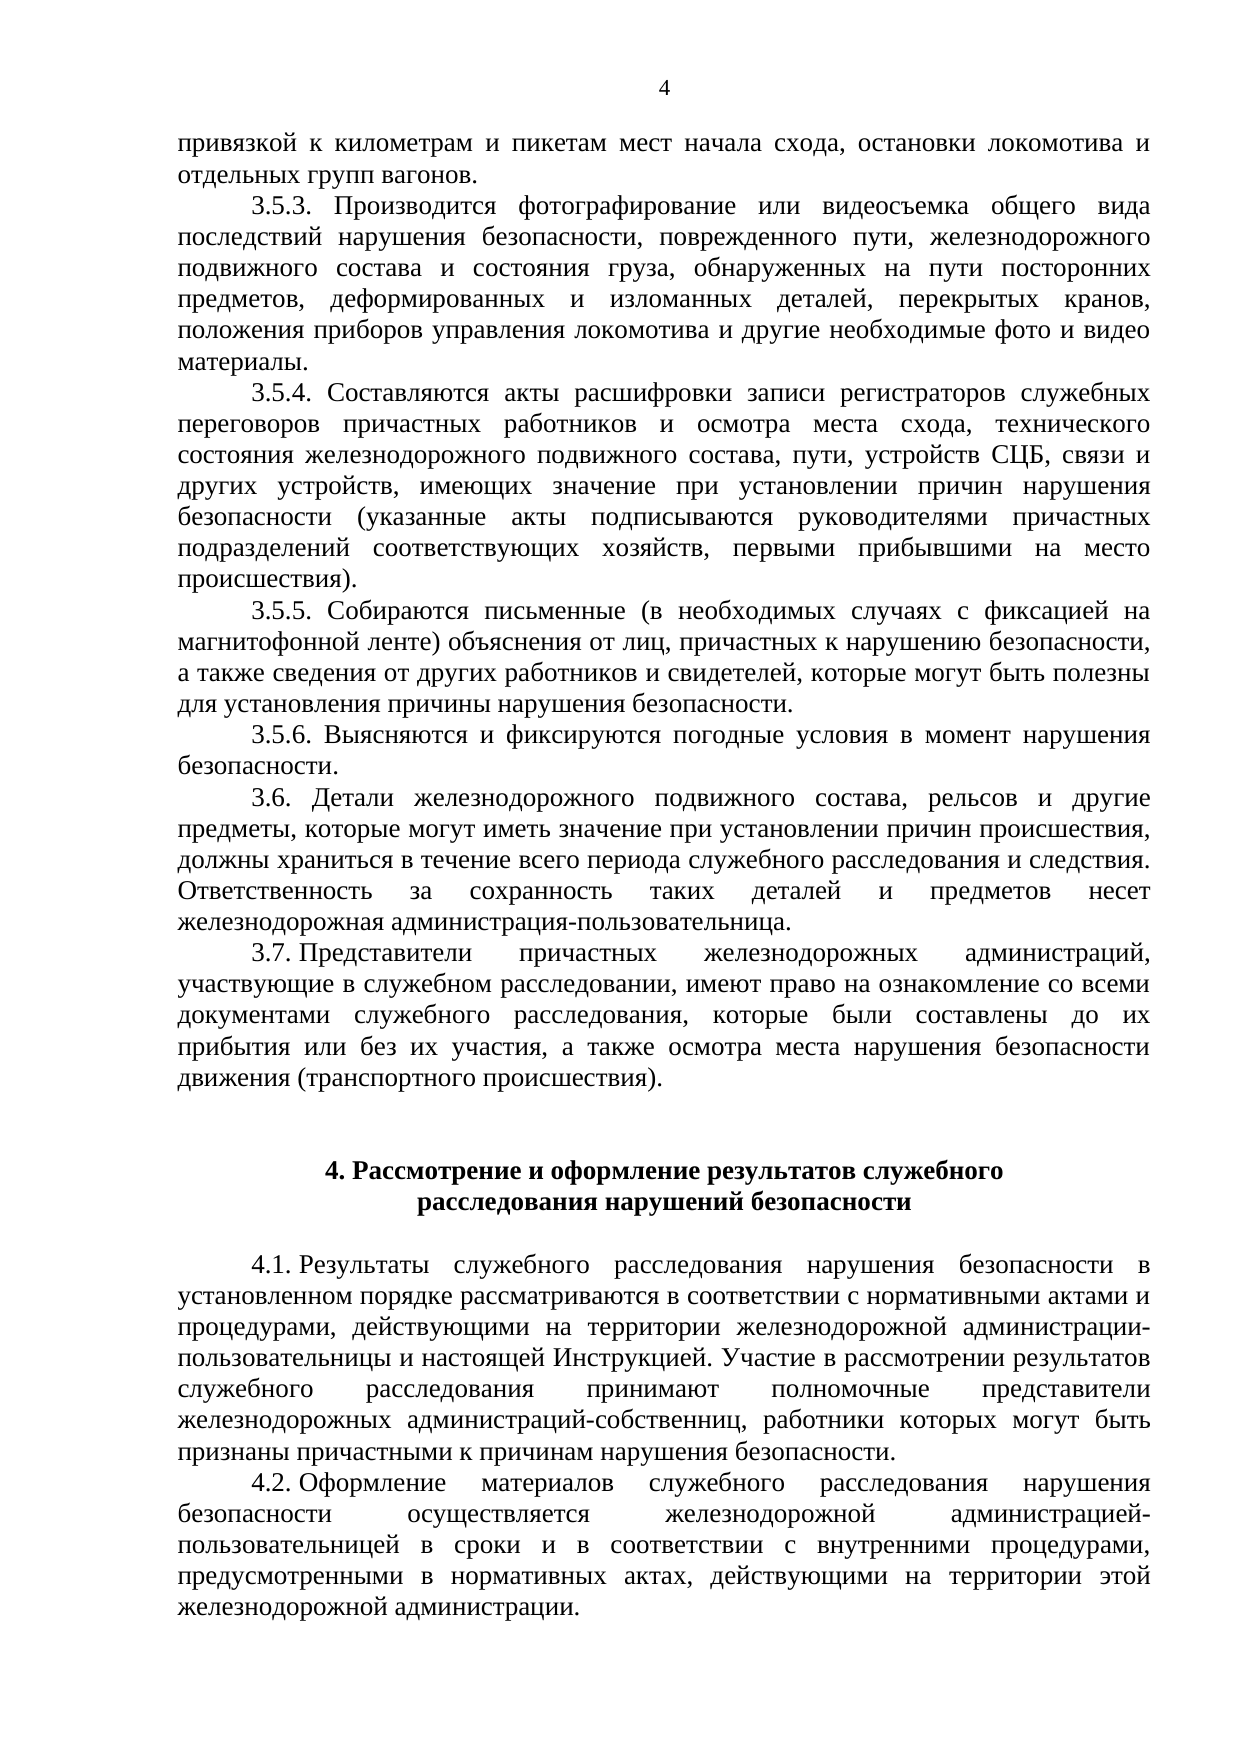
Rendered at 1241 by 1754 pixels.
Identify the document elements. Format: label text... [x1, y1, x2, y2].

text 3.7. Представители причастных железнодорожных администраций, участвующие в служебном расследовании, имеют право на ознакомление со всеми документами служебного расследования, которые были составлены до их прибытия или без их участия, а также осмотра места нарушения безопасности движения (транспортного происшествия). [177, 936, 1152, 1092]
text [177, 127, 1152, 189]
text 3.5.4. Составляются акты расшифровки записи регистраторов служебных переговоров причастных работников и осмотра места схода, технического состояния железнодорожного подвижного состава, пути, устройств СЦБ, связи и других устройств, имеющих значение при установлении причин нарушения безопасности (указанные акты подписываются руководителями причастных подразделений соответствующих хозяйств, первыми прибывшими на место происшествия). [177, 376, 1152, 594]
text 4. Рассмотрение и оформление результатов служебного [177, 1154, 1152, 1186]
text 3.6. Детали железнодорожного подвижного состава, рельсов и другие предметы, которые могут иметь значение при установлении причин происшествия, должны храниться в течение всего периода служебного расследования и следствия. Ответственность за сохранность таких деталей и предметов несет железнодорожная администрация-пользовательница. [177, 781, 1152, 936]
text 4.1. Результаты служебного расследования нарушения безопасности в установленном порядке рассматриваются в соответствии с нормативными актами и процедурами, действующими на территории железнодорожной администрации-пользовательницы и настоящей Инструкцией. Участие в рассмотрении результатов служебного расследования принимают полномочные представители железнодорожных администраций-собственниц, работники которых могут быть признаны причастными к причинам нарушения безопасности. [177, 1248, 1152, 1466]
text 3.5.3. Производится фотографирование или видеосъемка общего вида последствий нарушения безопасности, поврежденного пути, железнодорожного подвижного состава и состояния груза, обнаруженных на пути посторонних предметов, деформированных и изломанных деталей, перекрытых кранов, положения приборов управления локомотива и другие необходимые фото и видео материалы. [177, 189, 1152, 376]
text 3.5.6. Выясняются и фиксируются погодные условия в момент нарушения безопасности. [177, 718, 1152, 781]
text расследования нарушений безопасности [177, 1186, 1152, 1217]
text 3.5.5. Собираются письменные (в необходимых случаях с фиксацией на магнитофонной ленте) объяснения от лиц, причастных к нарушению безопасности, а также сведения от других работников и свидетелей, которые могут быть полезны для установления причины нарушения безопасности. [177, 594, 1152, 718]
text 4.2. Оформление материалов служебного расследования нарушения безопасности осуществляется железнодорожной администрацией-пользовательницей в сроки и в соответствии с внутренними процедурами, предусмотренными в нормативных актах, действующими на территории этой железнодорожной администрации. [177, 1466, 1152, 1622]
